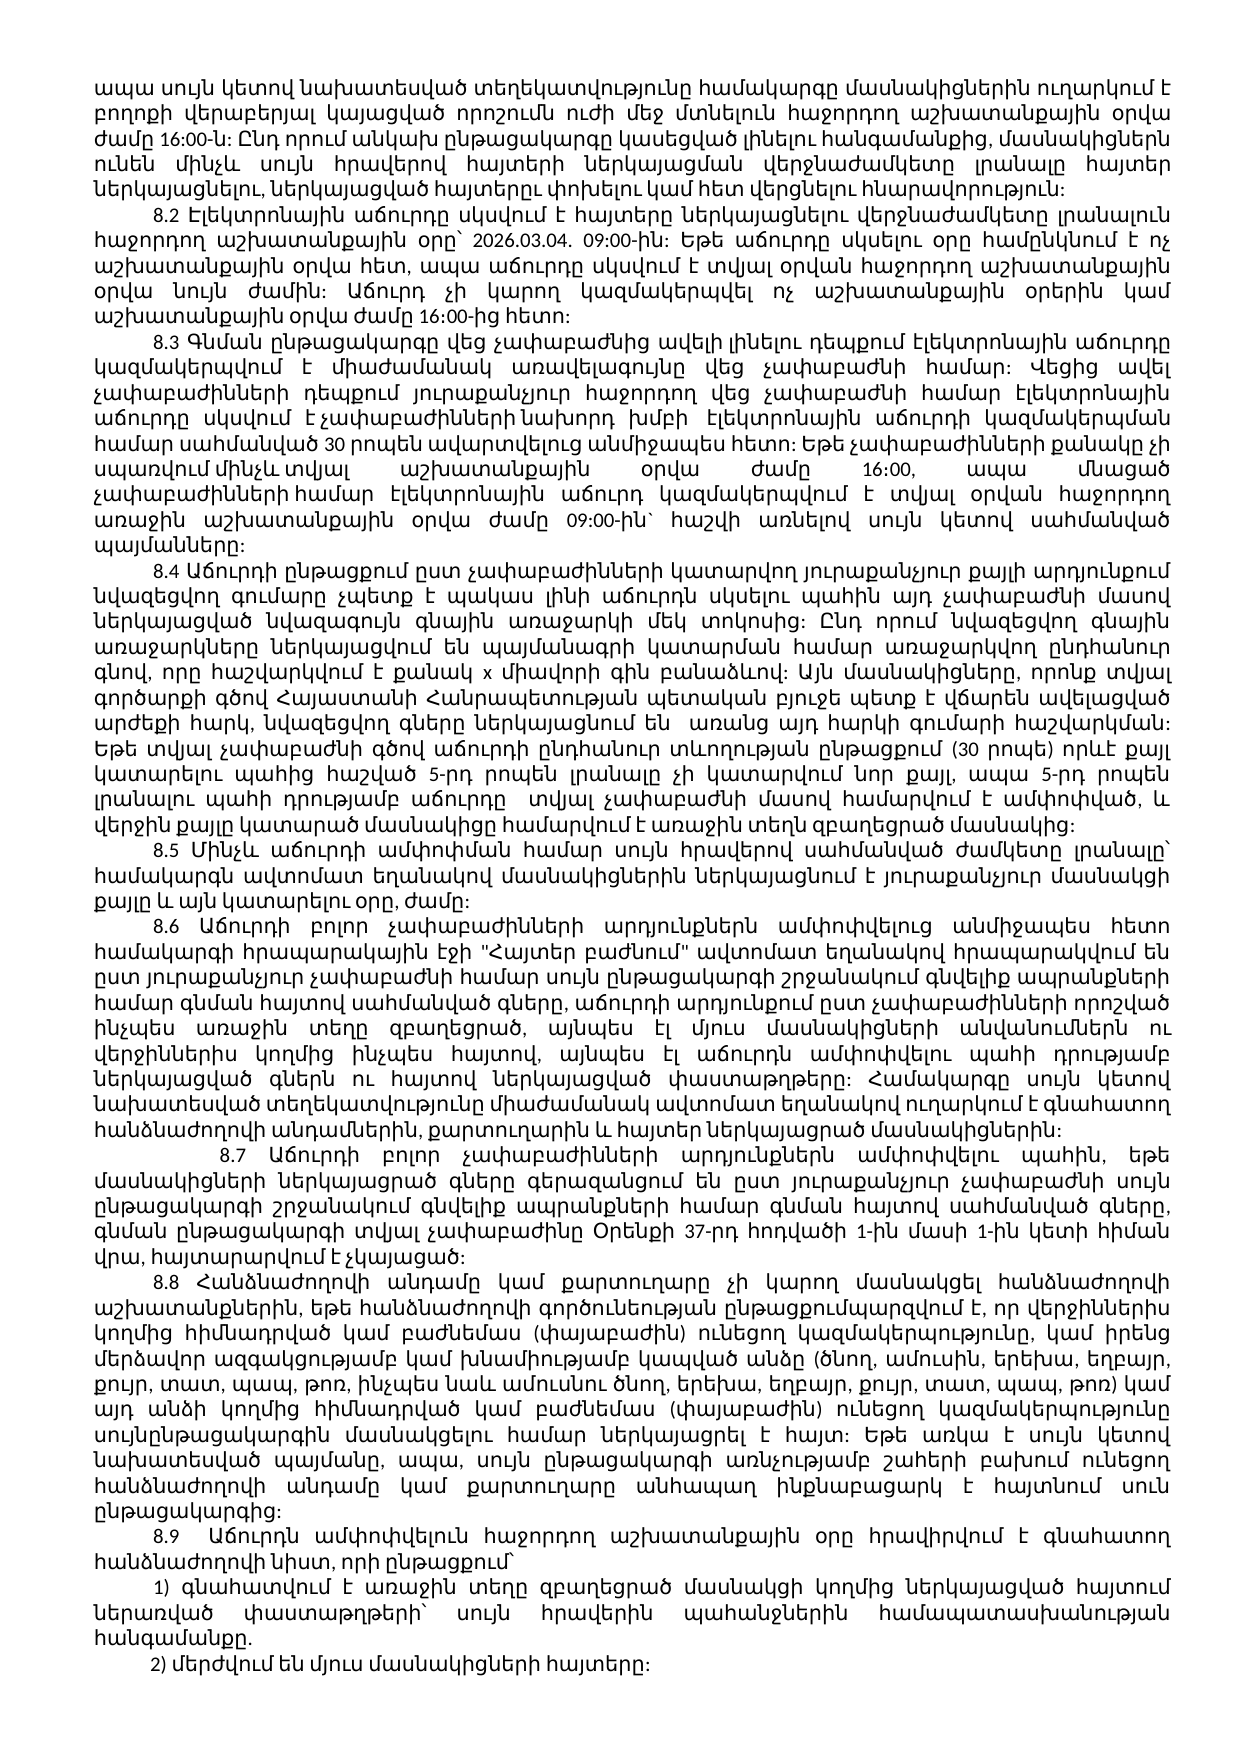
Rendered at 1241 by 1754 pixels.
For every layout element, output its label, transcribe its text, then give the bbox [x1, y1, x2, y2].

text 8.4 Աճուրդի ընթացքում ըստ չափաբաժինների կատարվող յուրաքանչյուր քայլի արդյունքում նվազեցվող գումարը չպետք է պակաս լինի աճուրդն սկսելու պահին այդ չափաբաժնի մասով ներկայացված նվազագույն գնային առաջարկի մեկ տոկոսից: Ընդ որում նվազեցվող գնային առաջարկները ներկայացվում են պայմանագրի կատարման համար առաջարկվող ընդհանուր գնով, որը հաշվարկվում է քանակ x միավորի գին բանաձևով: Այն մասնակիցները, որոնք տվյալ գործարքի գծով Հայաստանի Հանրապետության պետական բյուջե պետք է վճարեն ավելացված արժեքի հարկ, նվազեցվող գները ներկայացնում են առանց այդ հարկի գումարի հաշվարկման: Եթե տվյալ չափաբաժնի գծով աճուրդի ընդհանուր տևողության ընթացքում (30 րոպե) որևէ քայլ կատարելու պահից հաշված 5-րդ րոպեն լրանալը չի կատարվում նոր քայլ, ապա 5-րդ րոպեն լրանալու պահի դրությամբ աճուրդը տվյալ չափաբաժնի մասով համարվում է ամփոփված, և վերջին քայլը կատարած մասնակիցը համարվում է առաջին տեղն զբաղեցրած մասնակից: [94, 558, 1171, 837]
text 2) մերժվում են մյուս մասնակիցների հայտերը: [94, 1651, 1171, 1676]
text 8.2 Էլեկտրոնային աճուրդը սկսվում է հայտերը ներկայացնելու վերջնաժամկետը լրանալուն հաջորդող աշխատանքային օրը՝ 2026.03.04. 09:00 -ին: Եթե աճուրդը սկսելու օրը համընկնում է ոչ աշխատանքային օրվա հետ, ապա աճուրդը սկսվում է տվյալ օրվան հաջորդող աշխատանքային օրվա նույն ժամին: Աճուրդ չի կարող կազմակերպվել ոչ աշխատանքային օրերին կամ աշխատանքային օրվա ժամը 16։00-ից հետո: [94, 202, 1171, 329]
text 8.7 Աճուրդի բոլոր չափաբաժինների արդյունքներն ամփոփվելու պահին, եթե մասնակիցների ներկայացրած գները գերազանցում են ըստ յուրաքանչյուր չափաբաժնի սույն ընթացակարգի շրջանակում գնվելիք ապրանքների համար գնման հայտով սահմանված գները, գնման ընթացակարգի տվյալ չափաբաժինը Օրենքի 37-րդ հոդվածի 1-ին մասի 1-ին կետի հիման վրա, հայտարարվում է չկայացած: [94, 1142, 1171, 1269]
text 8.5 Մինչև աճուրդի ամփոփման համար սույն հրավերով սահմանված ժամկետը լրանալը՝ համակարգն ավտոմատ եղանակով մասնակիցներին ներկայացնում է յուրաքանչյուր մասնակցի քայլը և այն կատարելու օրը, ժամը: [94, 837, 1171, 914]
text 8.3 Գնման ընթացակարգը վեց չափաբաժնից ավելի լինելու դեպքում էլեկտրոնային աճուրդը կազմակերպվում է միաժամանակ առավելագույնը վեց չափաբաժնի համար: Վեցից ավել չափաբաժինների դեպքում յուրաքանչյուր հաջորդող վեց չափաբաժնի համար էլեկտրոնային աճուրդը սկսվում է չափաբաժինների նախորդ խմբի էլեկտրոնային աճուրդի կազմակերպման համար սահմանված 30 րոպեն ավարտվելուց անմիջապես հետո: Եթե չափաբաժինների քանակը չի սպառվում մինչև տվյալ աշխատանքային օրվա ժամը 16։00, ապա մնացած չափաբաժինների համար էլեկտրոնային աճուրդ կազմակերպվում է տվյալ օրվան հաջորդող առաջին աշխատանքային օրվա ժամը 09:00-ին` հաշվի առնելով սույն կետով սահմանված պայմանները: [94, 329, 1171, 558]
text 8.6 Աճուրդի բոլոր չափաբաժինների արդյունքներն ամփոփվելուց անմիջապես հետո համակարգի հրապարակային էջի "Հայտեր բաժնում" ավտոմատ եղանակով հրապարակվում են ըստ յուրաքանչյուր չափաբաժնի համար սույն ընթացակարգի շրջանակում գնվելիք ապրանքների համար գնման հայտով սահմանված գները, աճուրդի արդյունքում ըստ չափաբաժինների որոշված ինչպես առաջին տեղը զբաղեցրած, այնպես էլ մյուս մասնակիցների անվանումներն ու վերջիններիս կողմից ինչպես հայտով, այնպես էլ աճուրդն ամփոփվելու պահի դրությամբ ներկայացված գներն ու հայտով ներկայացված փաստաթղթերը: Համակարգը սույն կետով նախատեսված տեղեկատվությունը միաժամանակ ավտոմատ եղանակով ուղարկում է գնահատող հանձնաժողովի անդամներին, քարտուղարին և հայտեր ներկայացրած մասնակիցներին: [94, 914, 1171, 1142]
text 1) գնահատվում է առաջին տեղը զբաղեցրած մասնակցի կողմից ներկայացված հայտում ներառված փաստաթղթերի՝ սույն հրավերին պահանջներին համապատասխանության հանգամանքը. [94, 1574, 1171, 1651]
text 8.9 Աճուրդն ամփոփվելուն հաջորդող աշխատանքային օրը հրավիրվում է գնահատող հանձնաժողովի նիստ, որի ընթացքում՝ [94, 1524, 1171, 1574]
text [94, 75, 1171, 202]
text 8.8 Հանձնաժողովի անդամը կամ քարտուղարը չի կարող մասնակցել հանձնաժողովի աշխատանքներին, եթե հանձնաժողովի գործունեության ընթացքումպարզվում է, որ վերջիններիս կողմից հիմնադրված կամ բաժնեմաս (փայաբաժին) ունեցող կազմակերպությունը, կամ իրենց մերձավոր ազգակցությամբ կամ խնամիությամբ կապված անձը (ծնող, ամուսին, երեխա, եղբայր, քույր, տատ, պապ, թոռ, ինչպես նաև ամուսնու ծնող, երեխա, եղբայր, քույր, տատ, պապ, թոռ) կամ այդ անձի կողմից հիմնադրված կամ բաժնեմաս (փայաբաժին) ունեցող կազմակերպությունը սույնընթացակարգին մասնակցելու համար ներկայացրել է հայտ: Եթե առկա է սույն կետով նախատեսված պայմանը, ապա, սույն ընթացակարգի առնչությամբ շահերի բախում ունեցող հանձնաժողովի անդամը կամ քարտուղարը անհապաղ ինքնաբացարկ է հայտնում սուն ընթացակարգից: [94, 1269, 1171, 1524]
